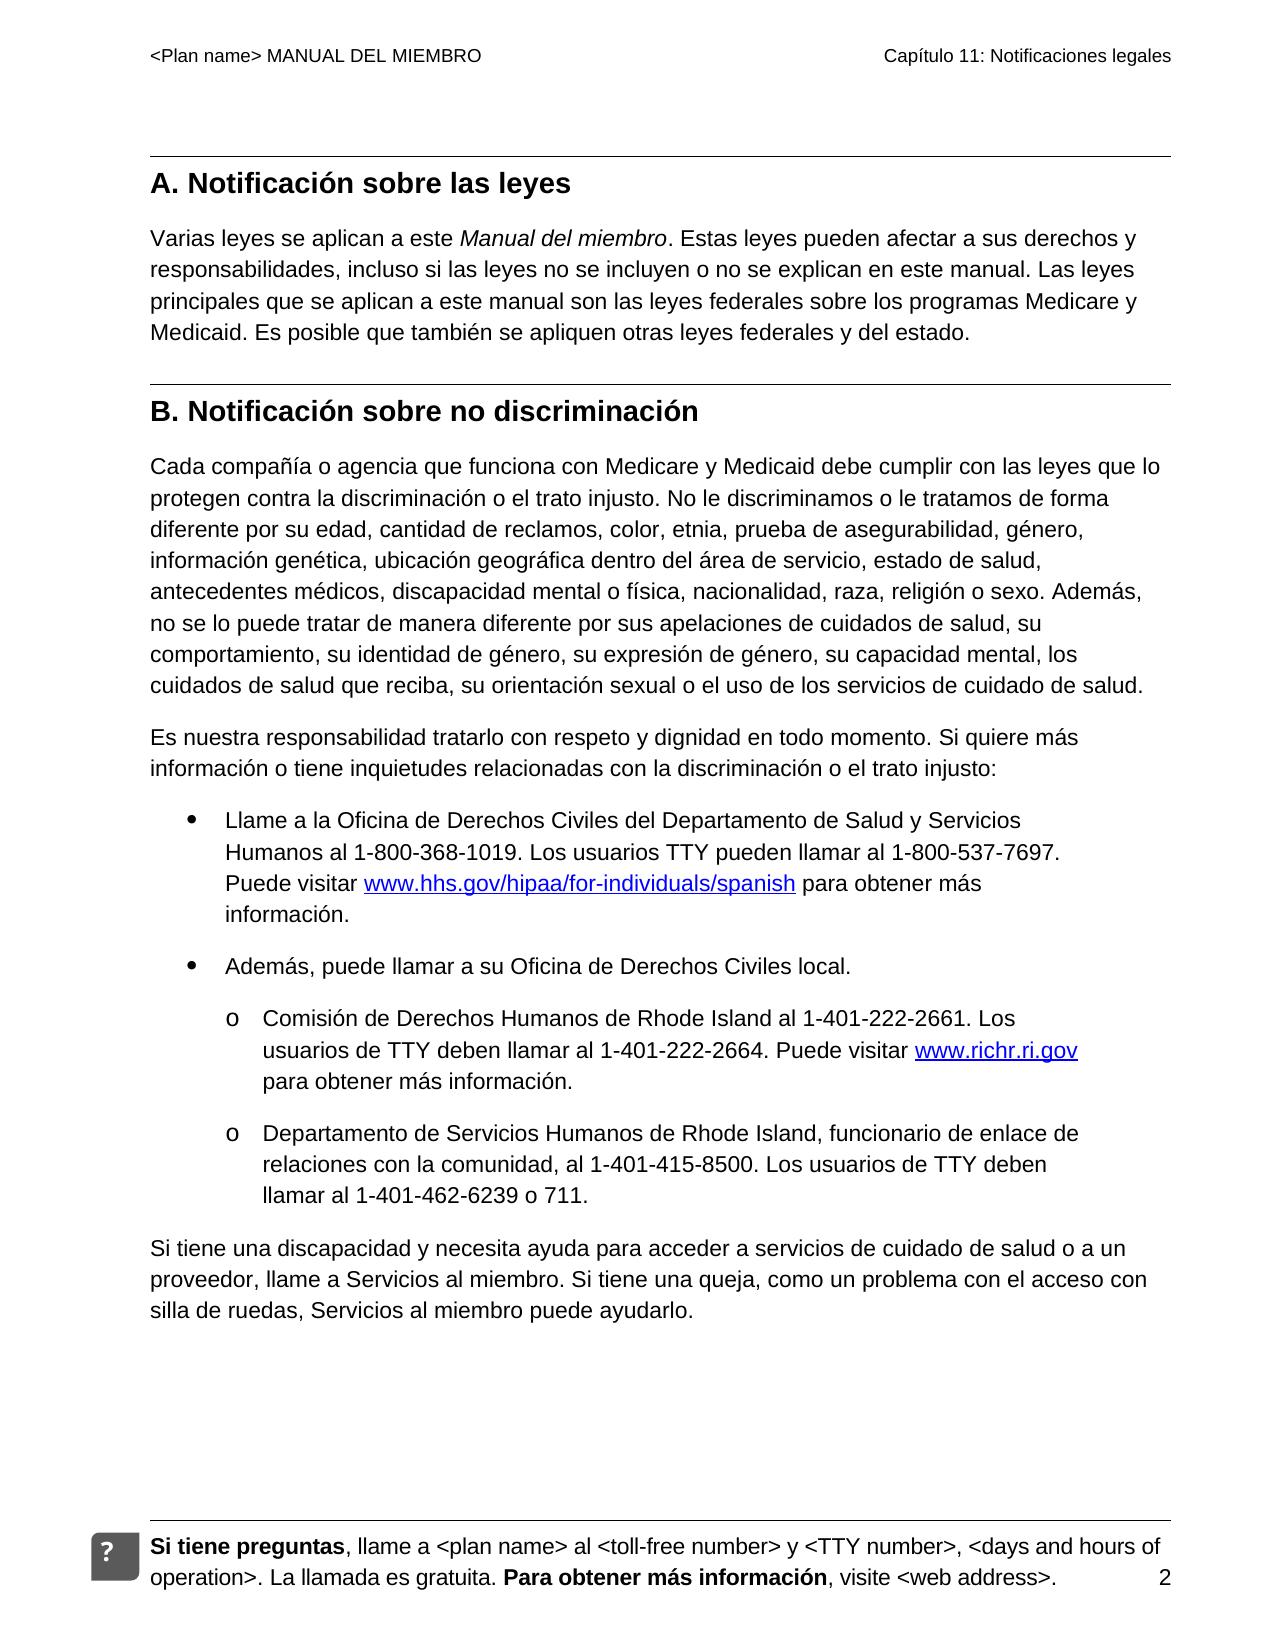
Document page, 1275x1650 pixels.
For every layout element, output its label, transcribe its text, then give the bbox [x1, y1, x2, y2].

text Varias leyes se aplican a este Manual del miembro. Estas leyes pueden afectar a sus derechos y responsabilidades, incluso si las leyes no se incluyen o no se explican en este manual. Las leyes principales que se aplican a este manual son las leyes federales sobre los programas Medicare y Medicaid. Es posible que también se apliquen otras leyes federales y del estado. [150, 222, 1171, 347]
text Es nuestra responsabilidad tratarlo con respeto y dignidad en todo momento. Si quiere más información o tiene inquietudes relacionadas con la discriminación o el trato injusto: [150, 721, 1171, 783]
list Departamento de Servicios Humanos de Rhode Island, funcionario de enlace de relaciones con la comunidad, al 1-401-415-8500. Los usuarios de TTY deben llamar al 1-401-462-6239 o 711. [225, 1116, 1096, 1210]
list Llame a la Oficina de Derechos Civiles del Departamento de Salud y Servicios Humanos al 1-800-368-1019. Los usuarios TTY pueden llamar al 1-800-537-7697. Puede visitar www.hhs.gov/hipaa/for-individuals/spanish para obtener más información. [187, 804, 1096, 929]
subtitle Notificación sobre no discriminación [150, 385, 1171, 429]
subtitle Notificación sobre las leyes [150, 157, 1171, 201]
list Además, puede llamar a su Oficina de Derechos Civiles local. [187, 950, 1096, 981]
text Cada compañía o agencia que funciona con Medicare y Medicaid debe cumplir con las leyes que lo protegen contra la discriminación o el trato injusto. No le discriminamos o le tratamos de forma diferente por su edad, cantidad de reclamos, color, etnia, prueba de asegurabilidad, género, información genética, ubicación geográfica dentro del área de servicio, estado de salud, antecedentes médicos, discapacidad mental o física, nacionalidad, raza, religión o sexo. Además, no se lo puede tratar de manera diferente por sus apelaciones de cuidados de salud, su comportamiento, su identidad de género, su expresión de género, su capacidad mental, los cuidados de salud que reciba, su orientación sexual o el uso de los servicios de cuidado de salud. [150, 450, 1171, 700]
list Comisión de Derechos Humanos de Rhode Island al 1-401-222-2661. Los usuarios de TTY deben llamar al 1-401-222-2664. Puede visitar www.richr.ri.gov para obtener más información. [225, 1002, 1096, 1096]
text Si tiene una discapacidad y necesita ayuda para acceder a servicios de cuidado de salud o a un proveedor, llame a Servicios al miembro. Si tiene una queja, como un problema con el acceso con silla de ruedas, Servicios al miembro puede ayudarlo. [150, 1231, 1171, 1325]
